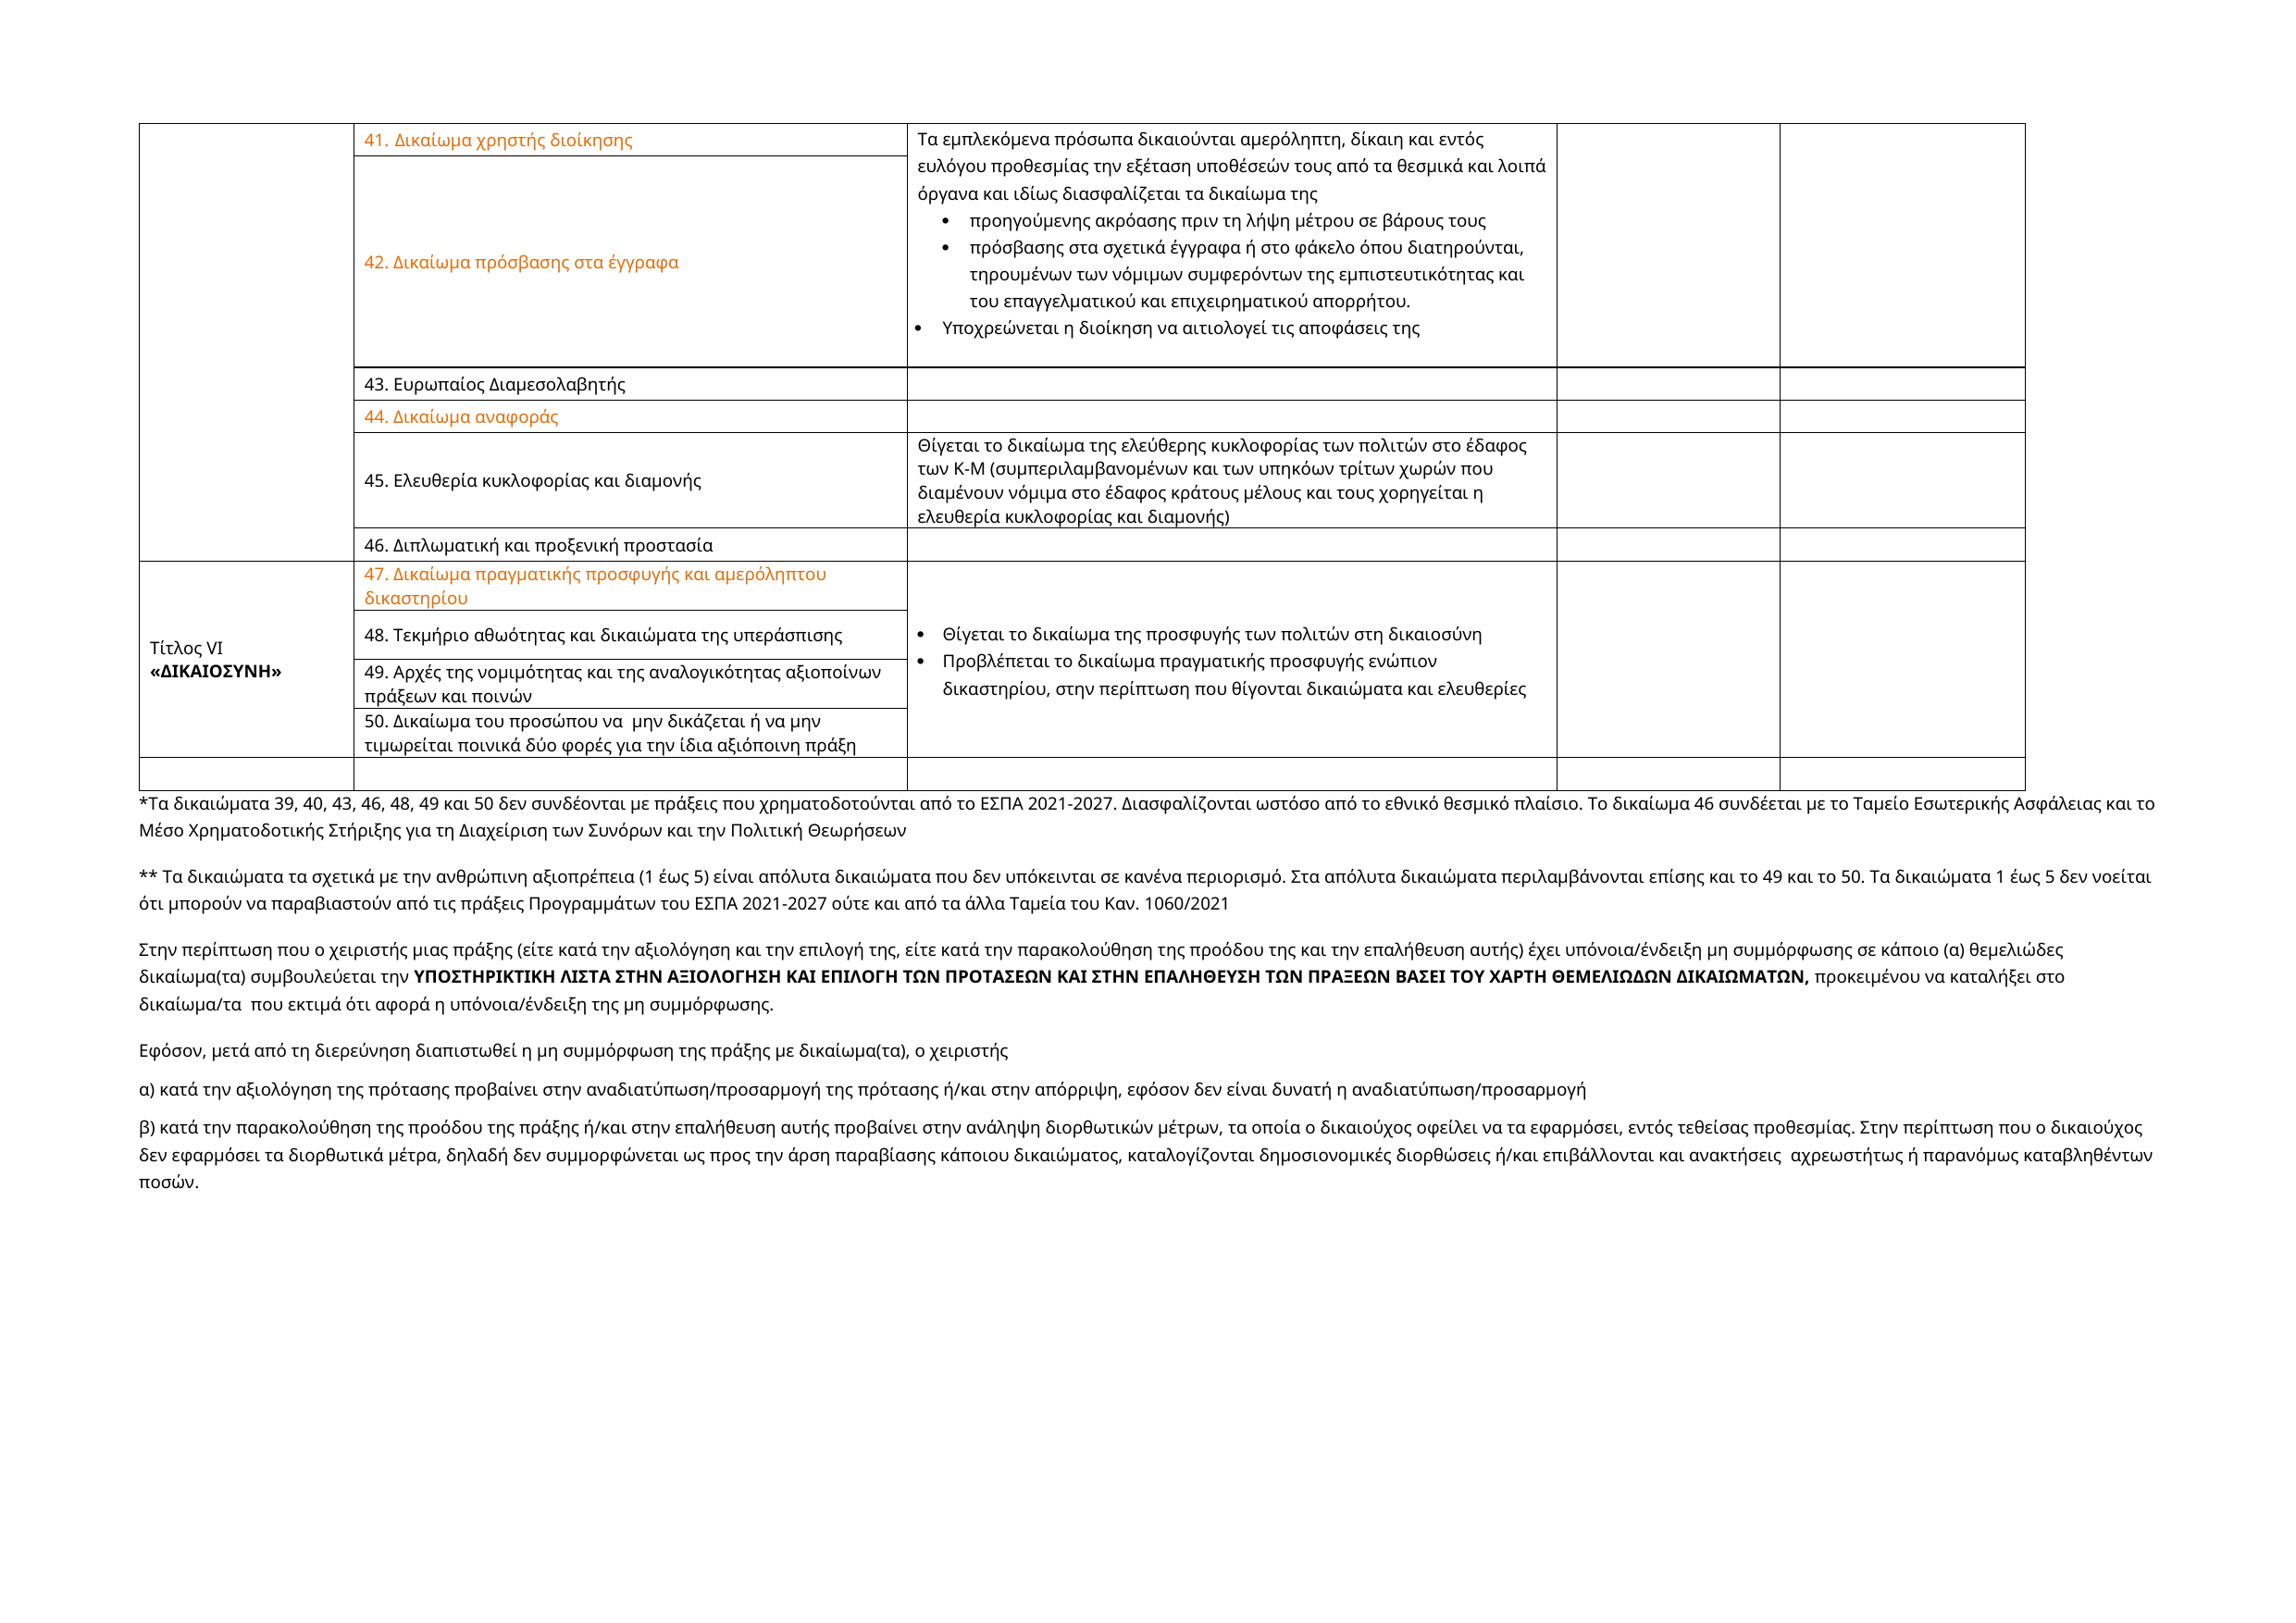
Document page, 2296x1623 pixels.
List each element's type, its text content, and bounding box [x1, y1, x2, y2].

table_cell 44. Δικαίωμα αναφοράς [354, 401, 907, 432]
text ** Τα δικαιώματα τα σχετικά με την ανθρώπινη αξιοπρέπεια (1 έως 5) είναι απόλυτα δικαιώματα που δεν υπόκεινται σε κανένα περιορισμό. Στα απόλυτα δικαιώματα περιλαμβάνονται επίσης και το 49 και το 50. Τα δικαιώματα 1 έως 5 δεν νοείται ότι μπορούν να παραβιαστούν από τις πράξεις Προγραμμάτων του ΕΣΠΑ 2021-2027 ούτε και από τα άλλα Ταμεία του Καν. 1060/2021 [139, 864, 2156, 915]
table_cell Τα εμπλεκόμενα πρόσωπα δικαιούνται αμερόληπτη, δίκαιη και εντός ευλόγου προθεσμίας την εξέταση υποθέσεών τους από τα θεσμικά και λοιπά όργανα και ιδίως διασφαλίζεται τα δικαίωμα της προηγούμενης ακρόασης πριν τη λήψη μέτρου σε βάρους τους πρόσβασης στα σχετικά έγγραφα ή στο φάκελο όπου διατηρούνται, τηρουμένων των νόμιμων συμφερόντων της εμπιστευτικότητας και του επαγγελματικού και επιχειρηματικού απορρήτου. Υποχρεώνεται η διοίκηση να αιτιολογεί τις αποφάσεις της [908, 124, 1557, 366]
table_cell [1781, 401, 2025, 432]
table_cell [1558, 401, 1780, 432]
table_cell [1558, 528, 1780, 561]
text Εφόσον, μετά από τη διερεύνηση διαπιστωθεί η μη συμμόρφωση της πράξης με δικαίωμα(τα), ο χειριστής [139, 1038, 2156, 1062]
text β) κατά την παρακολούθηση της προόδου της πράξης ή/και στην επαλήθευση αυτής προβαίνει στην ανάληψη διορθωτικών μέτρων, τα οποία ο δικαιούχος οφείλει να τα εφαρμόσει, εντός τεθείσας προθεσμίας. Στην περίπτωση που ο δικαιούχος δεν εφαρμόσει τα διορθωτικά μέτρα, δηλαδή δεν συμμορφώνεται ως προς την άρση παραβίασης κάποιου δικαιώματος, καταλογίζονται δημοσιονομικές διορθώσεις ή/και επιβάλλονται και ανακτήσεις αχρεωστήτως ή παρανόμως καταβληθέντων ποσών. [139, 1116, 2156, 1194]
table_cell Θίγεται το δικαίωμα της προσφυγής των πολιτών στη δικαιοσύνη Προβλέπεται το δικαίωμα πραγματικής προσφυγής ενώπιον δικαστηρίου, στην περίπτωση που θίγονται δικαιώματα και ελευθερίες [908, 562, 1557, 757]
table_cell [908, 528, 1557, 561]
table_cell [1781, 124, 2025, 366]
table_cell [1558, 758, 1780, 790]
table_cell [908, 368, 1557, 400]
table_cell [1558, 433, 1780, 527]
table_cell [354, 758, 907, 790]
table_cell 45. Ελευθερία κυκλοφορίας και διαμονής [354, 433, 907, 527]
text α) κατά την αξιολόγηση της πρότασης προβαίνει στην αναδιατύπωση/προσαρμογή της πρότασης ή/και στην απόρριψη, εφόσον δεν είναι δυνατή η αναδιατύπωση/προσαρμογή [139, 1077, 2156, 1100]
table_cell 48. Τεκμήριο αθωότητας και δικαιώματα της υπεράσπισης [354, 611, 907, 659]
table_cell [1558, 562, 1780, 757]
text Στην περίπτωση που ο χειριστής μιας πράξης (είτε κατά την αξιολόγηση και την επιλογή της, είτε κατά την παρακολούθηση της προόδου της και την επαλήθευση αυτής) έχει υπόνοια/ένδειξη μη συμμόρφωσης σε κάποιο (α) θεμελιώδες δικαίωμα(τα) συμβουλεύεται την ΥΠΟΣΤΗΡΙΚΤΙΚΗ ΛΙΣΤΑ ΣΤΗΝ ΑΞΙΟΛΟΓΗΣΗ ΚΑΙ ΕΠΙΛΟΓΗ ΤΩΝ ΠΡΟΤΑΣΕΩΝ ΚΑΙ ΣΤΗΝ ΕΠΑΛΗΘΕΥΣΗ ΤΩΝ ΠΡΑΞΕΩΝ ΒΑΣΕΙ ΤΟΥ ΧΑΡΤΗ ΘΕΜΕΛΙΩΔΩΝ ΔΙΚΑΙΩΜΑΤΩΝ, προκειμένου να καταλήξει στο δικαίωμα/τα που εκτιμά ότι αφορά η υπόνοια/ένδειξη της μη συμμόρφωσης. [139, 937, 2156, 1016]
table_cell [1781, 433, 2025, 527]
table_cell [1781, 528, 2025, 561]
table_cell [1558, 368, 1780, 400]
table_cell 43. Ευρωπαίος Διαμεσολαβητής [354, 368, 907, 400]
text *Τα δικαιώματα 39, 40, 43, 46, 48, 49 και 50 δεν συνδέονται με πράξεις που χρηματοδοτούνται από το ΕΣΠΑ 2021-2027. Διασφαλίζονται ωστόσο από το εθνικό θεσμικό πλαίσιο. Το δικαίωμα 46 συνδέεται με το Ταμείο Εσωτερικής Ασφάλειας και το Μέσο Χρηματοδοτικής Στήριξης για τη Διαχείριση των Συνόρων και την Πολιτική Θεωρήσεων [139, 791, 2156, 841]
table_cell 46. Διπλωματική και προξενική προστασία [354, 528, 907, 561]
table_cell Δικαίωμα χρηστής διοίκησης [354, 124, 907, 155]
table_cell 50. Δικαίωμα του προσώπου να μην δικάζεται ή να μην τιμωρείται ποινικά δύο φορές για την ίδια αξιόποινη πράξη [354, 709, 907, 757]
table_cell Τίτλος VI «ΔΙΚΑΙΟΣΥΝΗ» [140, 562, 354, 757]
table_cell [908, 401, 1557, 432]
table_cell [1781, 368, 2025, 400]
table_cell 47. Δικαίωμα πραγματικής προσφυγής και αμερόληπτου δικαστηρίου [354, 562, 907, 610]
table_cell [1558, 124, 1780, 366]
table_cell [1781, 758, 2025, 790]
table_cell Θίγεται το δικαίωμα της ελεύθερης κυκλοφορίας των πολιτών στο έδαφος των Κ-Μ (συμπεριλαμβανομένων και των υπηκόων τρίτων χωρών που διαμένουν νόμιμα στο έδαφος κράτους μέλους και τους χορηγείται η ελευθερία κυκλοφορίας και διαμονής) [908, 433, 1557, 527]
table_cell 42. Δικαίωμα πρόσβασης στα έγγραφα [354, 156, 907, 366]
table_cell [1781, 562, 2025, 757]
table_cell [140, 758, 354, 790]
table_cell 49. Αρχές της νομιμότητας και της αναλογικότητας αξιοποίνων πράξεων και ποινών [354, 660, 907, 708]
table_cell [908, 758, 1557, 790]
